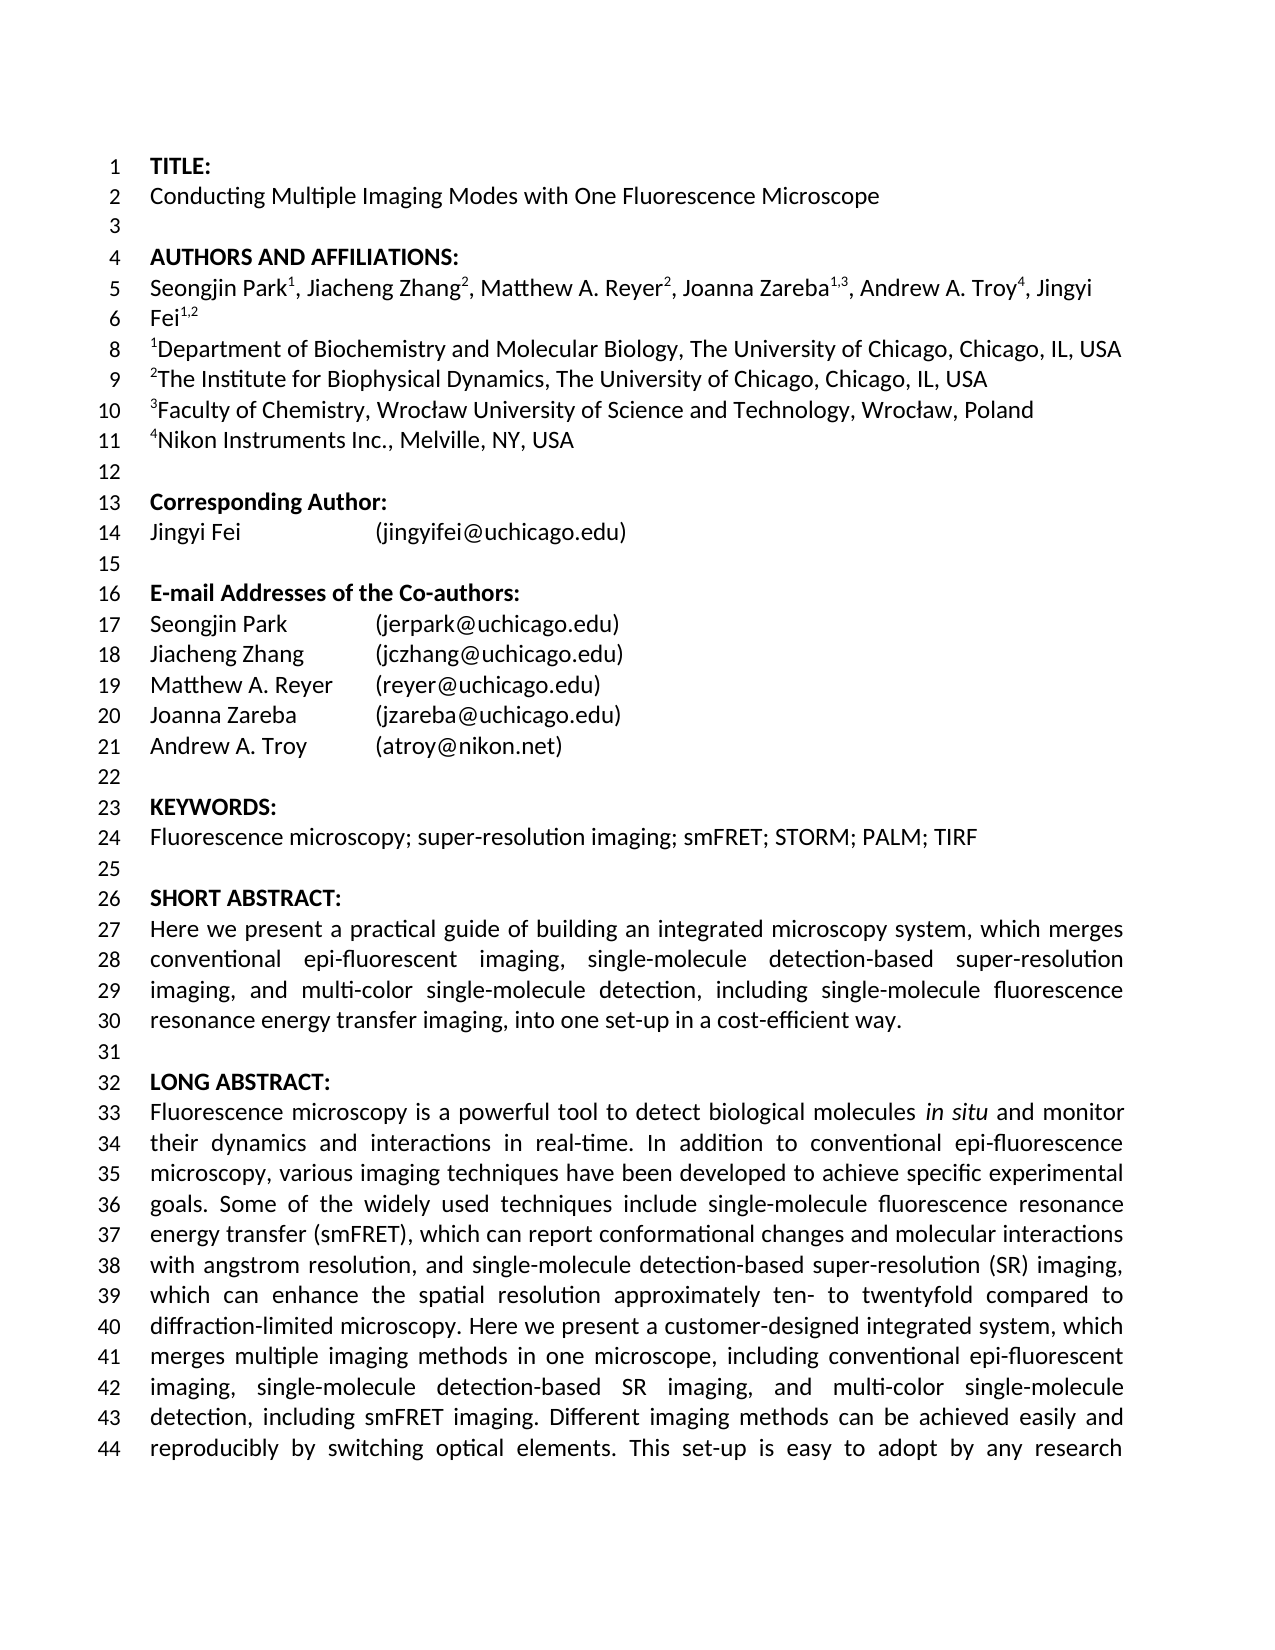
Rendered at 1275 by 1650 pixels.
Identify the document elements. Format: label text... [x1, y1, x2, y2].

text Long Abstract: [150, 1066, 1125, 1096]
text Jingyi Fei (jingyifei@uchicago.edu) [150, 516, 1125, 547]
text Conducting Multiple Imaging Modes with One Fluorescence Microscope [150, 181, 1125, 211]
text Matthew A. Reyer (reyer@uchicago.edu) [150, 669, 1125, 699]
text Joanna Zareba (jzareba@uchicago.edu) [150, 699, 1125, 730]
text Seongjin Park1, Jiacheng Zhang2, Matthew A. Reyer2, Joanna Zareba1,3, Andrew A. Troy4, Jingyi Fei1,2 [150, 272, 1125, 333]
text 1Department of Biochemistry and Molecular Biology, The University of Chicago, Chicago, IL, USA [150, 333, 1125, 364]
text Andrew A. Troy (atroy@nikon.net) [150, 730, 1125, 760]
text TITLE: [150, 150, 1125, 181]
text Short Abstract: [150, 882, 1125, 913]
text Jiacheng Zhang (jczhang@uchicago.edu) [150, 638, 1125, 669]
text 2The Institute for Biophysical Dynamics, The University of Chicago, Chicago, IL, USA [150, 364, 1125, 394]
text AUTHORS AND AFFILIATIONS: [150, 242, 1125, 272]
text Keywords: [150, 791, 1125, 821]
text Here we present a practical guide of building an integrated microscopy system, which merges conventional epi-fluorescent imaging, single-molecule detection-based super-resolution imaging, and multi-color single-molecule detection, including single-molecule fluorescence resonance energy transfer imaging, into one set-up in a cost-efficient way. [150, 913, 1125, 1035]
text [150, 1096, 1125, 1462]
text Seongjin Park (jerpark@uchicago.edu) [150, 608, 1125, 638]
text E-mail Addresses of the Co-authors: [150, 577, 1125, 608]
text 3Faculty of Chemistry, Wrocław University of Science and Technology, Wrocław, Poland [150, 394, 1125, 425]
text Fluorescence microscopy; super-resolution imaging; smFRET; STORM; PALM; TIRF [150, 821, 1125, 852]
text Corresponding Author: [150, 486, 1125, 516]
text 4Nikon Instruments Inc., Melville, NY, USA [150, 425, 1125, 455]
